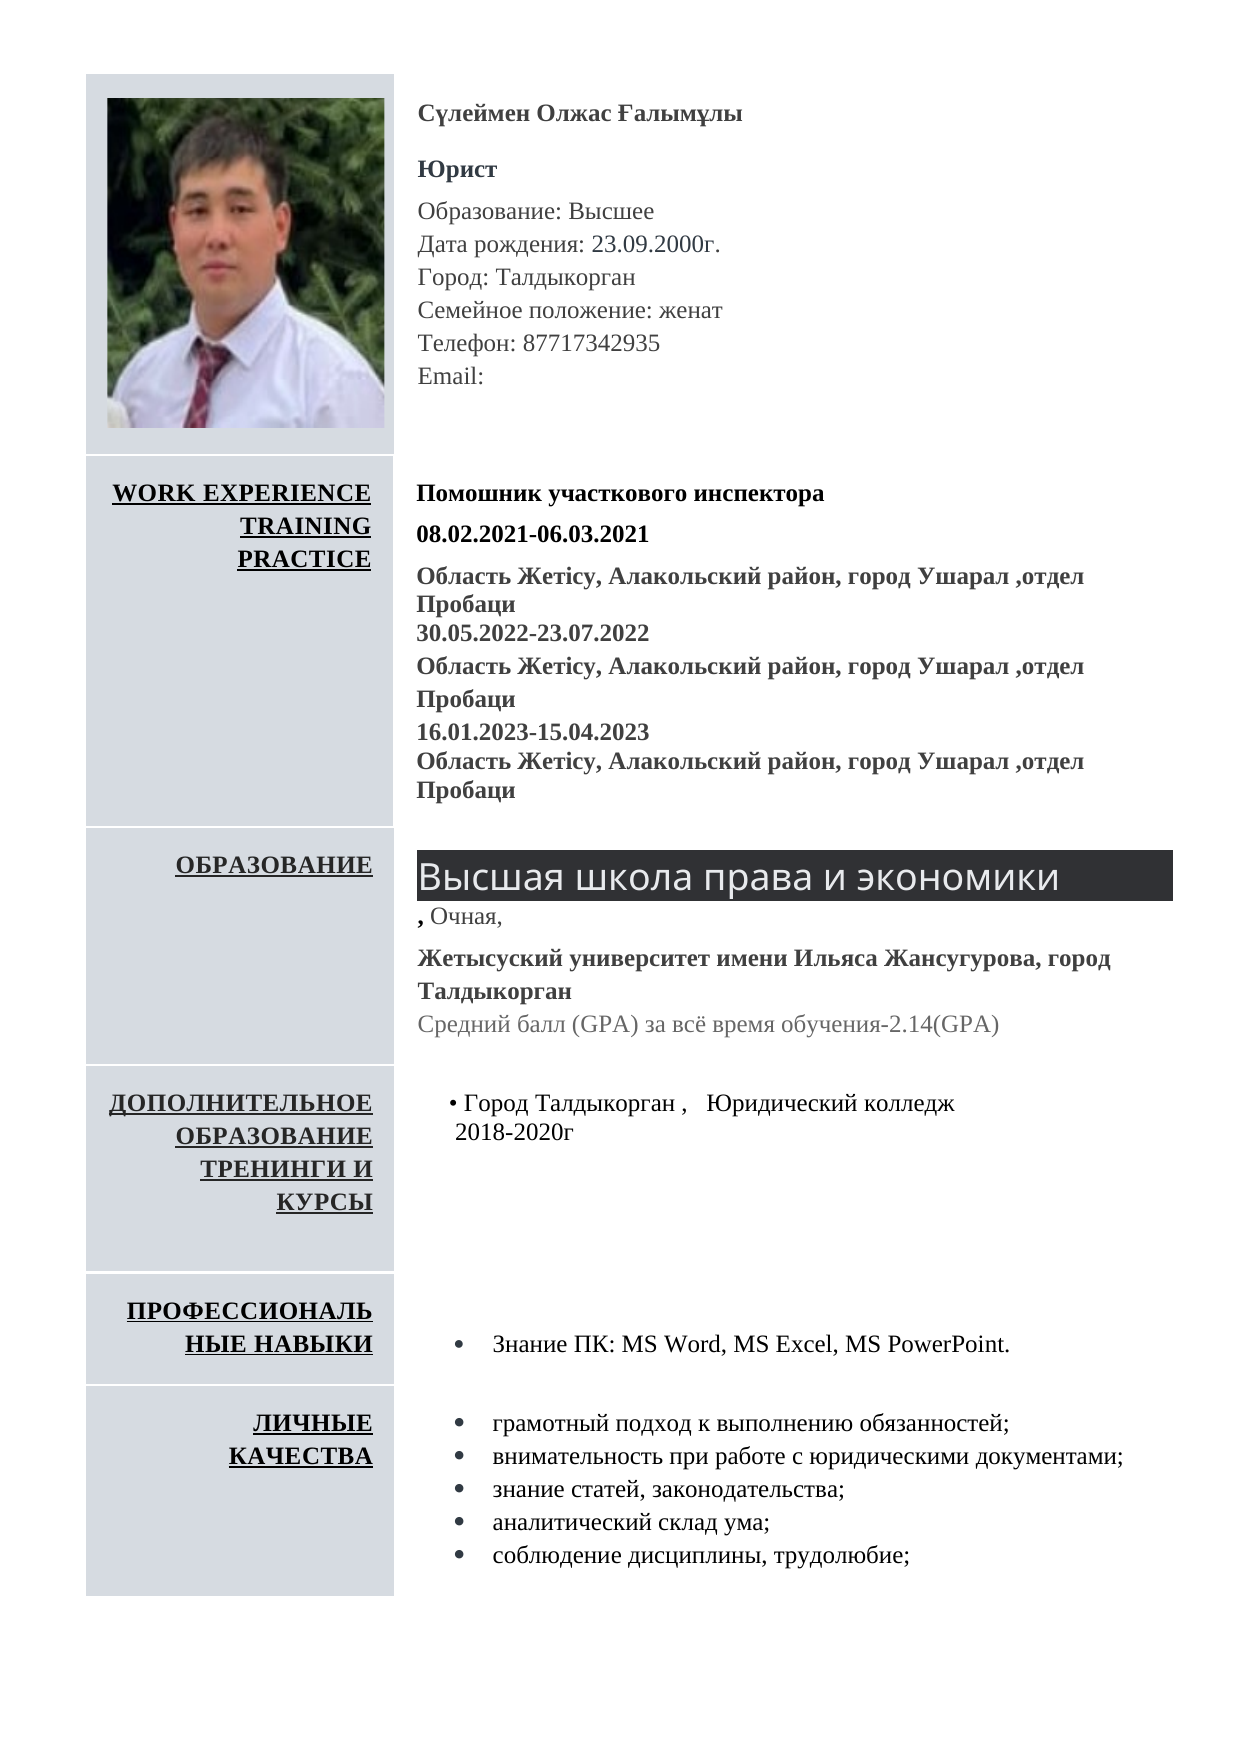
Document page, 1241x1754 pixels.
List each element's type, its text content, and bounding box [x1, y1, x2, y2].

table_cell Знание ПК: MS Word, MS Excel, MS PowerPoint. [396, 1274, 1194, 1384]
table_cell ЛИЧНЫЕ КАЧЕСТВА [86, 1386, 394, 1596]
picture [107, 98, 385, 428]
table_cell ДОПОЛНИТЕЛЬНОЕ ОБРАЗОВАНИЕ ТРЕНИНГИ И КУРСЫ [86, 1066, 394, 1271]
table_cell Помошник участкового инспектора 08.02.2021-06.03.2021 Область Жетісу, Алакольский район, город Ушарал ,отдел Пробаци 30.05.2022-23.07.2022 Область Жетісу, Алакольский район, город Ушарал ,отдел Пробаци 16.01.2023-15.04.2023 Область Жетісу, Алакольский район, город Ушарал ,отдел Пробаци [395, 456, 1194, 826]
table_cell ОБРАЗОВАНИЕ [86, 828, 394, 1064]
table_cell ПРОФЕССИОНАЛЬНЫЕ НАВЫКИ [86, 1274, 394, 1384]
table_cell • Город Талдыкорган , Юридический колледж 2018-2020г [396, 1066, 1194, 1271]
table_header Сүлеймен Олжас Ғалымұлы Юрист Образование: Высшее Дата рождения: 23.09.2000г. Город: Талдыкорган Семейное положение: женат Телефон: 87717342935 Email: [396, 76, 1194, 454]
table_header [86, 74, 394, 454]
table_cell Высшая школа права и экономики , Очная, Жетысуский университет имени Ильяса Жансугурова, город Талдыкорган Средний балл (GPA) за всё время обучения-2.14(GPA) [396, 828, 1194, 1064]
table_cell грамотный подход к выполнению обязанностей; внимательность при работе с юридическими документами; знание статей, законодательства; аналитический склад ума; соблюдение дисциплины, трудолюбие; [396, 1386, 1194, 1596]
table_cell WORK EXPERIENCE TRAINING PRACTICE [86, 456, 393, 826]
